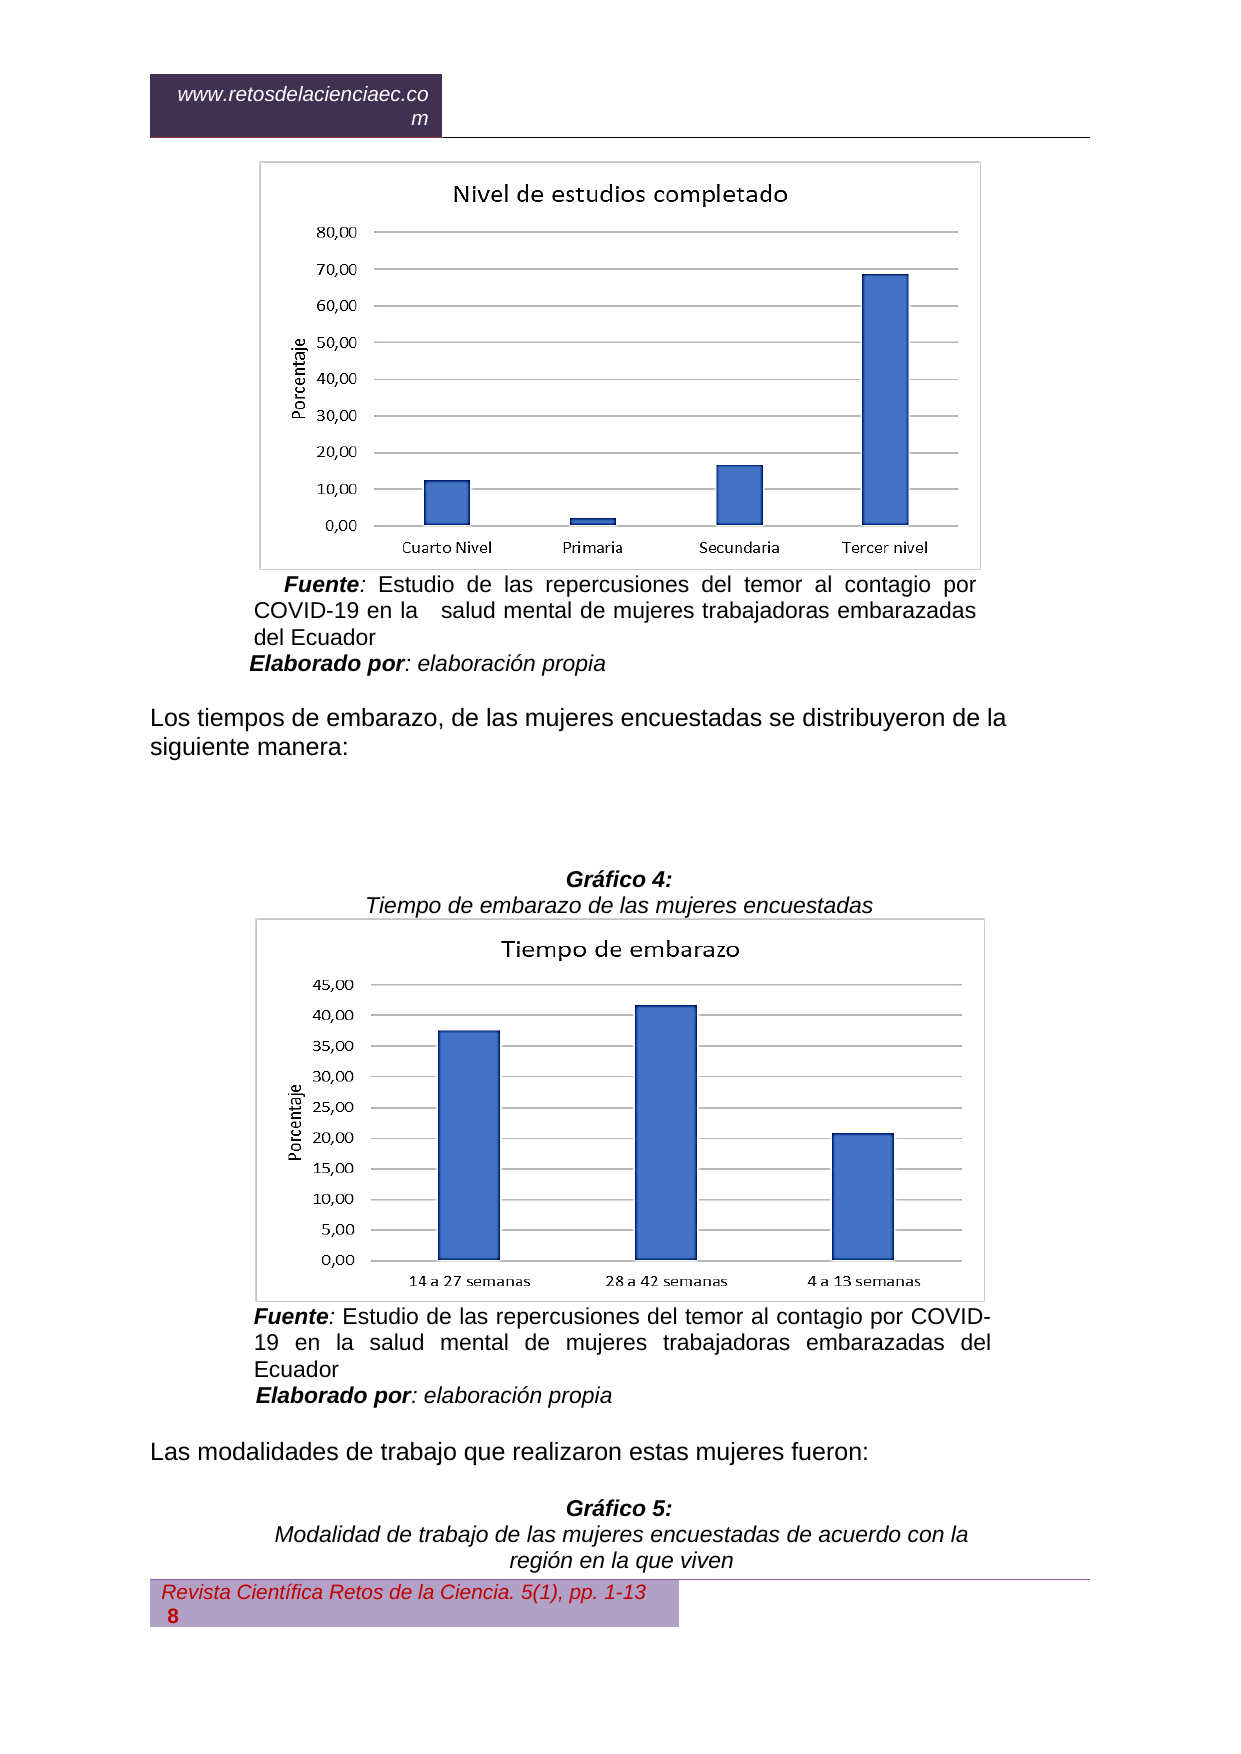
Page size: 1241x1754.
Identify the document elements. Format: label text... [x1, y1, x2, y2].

text Los tiempos de embarazo, de las mujeres encuestadas se distribuyeron de la siguiente manera: [150, 703, 1090, 760]
text Las modalidades de trabajo que realizaron estas mujeres fueron: [150, 1437, 1090, 1466]
text Elaborado por: elaboración propia [224, 650, 1090, 676]
text Elaborado por: elaboración propia [150, 1382, 1090, 1408]
picture [259, 161, 981, 570]
text Gráfico 4: [150, 866, 1090, 892]
picture [255, 918, 985, 1302]
text Gráfico 5: [150, 1494, 1090, 1521]
text Fuente: Estudio de las repercusiones del temor al contagio por COVID-19 en la salud mental de mujeres trabajadoras embarazadas del Ecuador [224, 571, 977, 650]
text Modalidad de trabajo de las mujeres encuestadas de acuerdo con la región en la que viven [253, 1521, 992, 1574]
text Fuente: Estudio de las repercusiones del temor al contagio por COVID-19 en la salud mental de mujeres trabajadoras embarazadas del Ecuador [253, 1303, 992, 1382]
text Tiempo de embarazo de las mujeres encuestadas [150, 892, 1090, 918]
